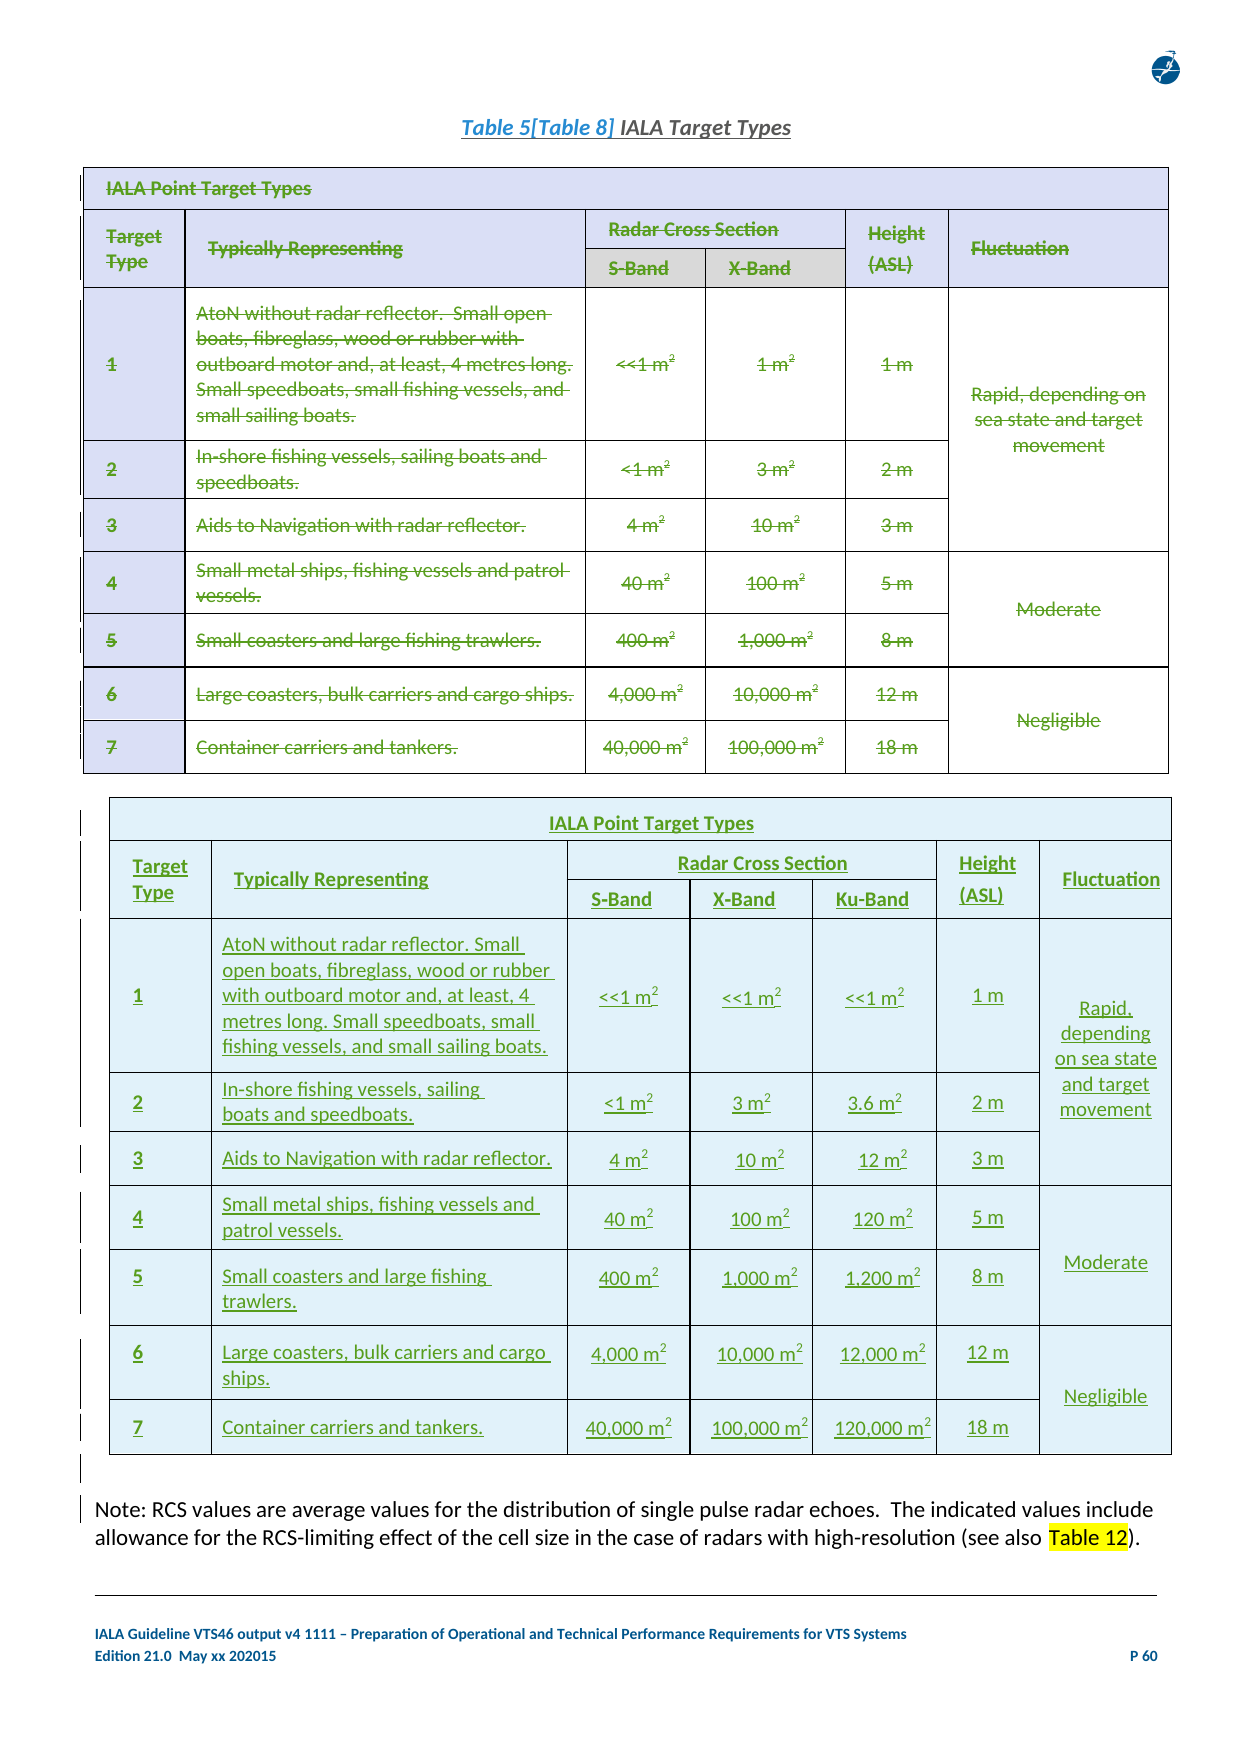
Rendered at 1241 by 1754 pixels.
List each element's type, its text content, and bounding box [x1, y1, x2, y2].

table_cell [706, 499, 845, 551]
table_cell [846, 441, 948, 498]
table_cell [84, 441, 184, 498]
table_cell [586, 441, 705, 498]
table_cell [949, 552, 1168, 666]
table_cell [706, 288, 845, 440]
table_cell [586, 210, 845, 248]
table_cell [186, 441, 585, 498]
table_cell [846, 552, 948, 613]
table_cell [186, 499, 585, 551]
table_cell [949, 288, 1168, 551]
table_cell [186, 614, 585, 666]
table_cell [186, 668, 585, 719]
table_cell [186, 210, 585, 287]
table_cell [846, 668, 948, 719]
table_cell [846, 288, 948, 440]
table_cell [84, 614, 184, 666]
table_cell [186, 552, 585, 613]
table_cell [846, 210, 948, 287]
table_cell [84, 668, 184, 719]
picture [1120, 0, 1239, 119]
table_cell [706, 721, 845, 773]
table_cell [186, 721, 585, 773]
table_cell [84, 499, 184, 551]
table_cell [84, 288, 184, 440]
table_cell [586, 288, 705, 440]
text IALA Target Types [94, 113, 1157, 142]
table_header [84, 168, 1168, 209]
table_cell [706, 249, 845, 287]
table_cell [706, 552, 845, 613]
table_cell [706, 441, 845, 498]
table_cell [846, 721, 948, 773]
table_cell [586, 552, 705, 613]
table_cell [586, 614, 705, 666]
table_cell [846, 499, 948, 551]
table_cell [706, 614, 845, 666]
table_cell [84, 721, 184, 773]
table_cell [949, 668, 1168, 773]
table_cell [84, 552, 184, 613]
table_cell [586, 499, 705, 551]
text Note: RCS values are average values for the distribution of single pulse radar echoes. The indicated values include allowance for the RCS-limiting effect of the cell size in the case of radars with high-resolution (see also Table 9). [94, 1495, 1157, 1551]
table_cell [586, 721, 705, 773]
table_cell [706, 668, 845, 719]
table_cell [186, 288, 585, 440]
table_cell [84, 210, 184, 287]
table_cell [846, 614, 948, 666]
table_cell [586, 668, 705, 719]
table_cell [949, 210, 1168, 287]
table_cell [586, 249, 705, 287]
